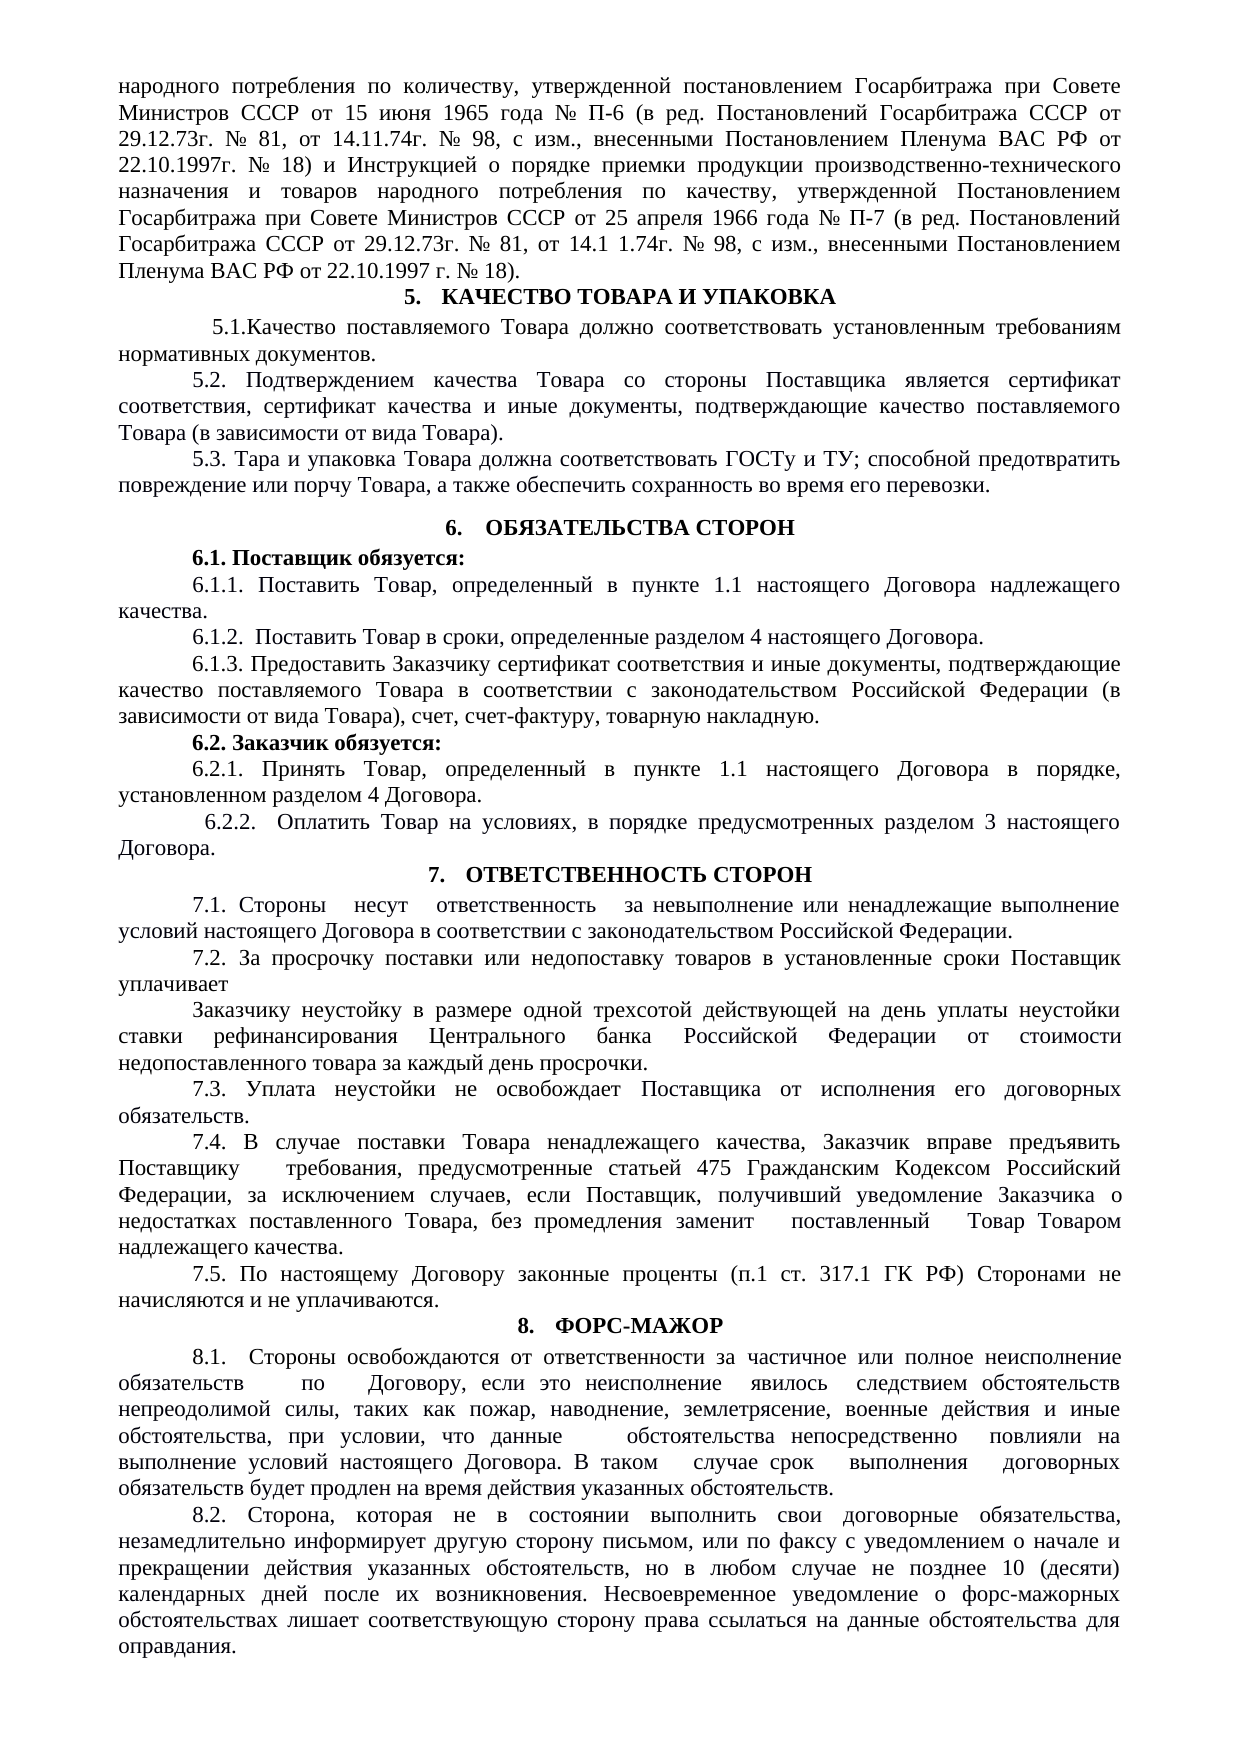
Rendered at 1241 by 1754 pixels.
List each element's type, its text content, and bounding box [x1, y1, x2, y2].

text 8.1. Стороны освобождаются от ответственности за частичное или полное неисполнение обязательств по Договору, если это неисполнение явилось следствием обстоятельств непреодолимой силы, таких как пожар, наводнение, землетрясение, военные действия и иные обстоятельства, при условии, что данные обстоятельства непосредственно повлияли на выполнение условий настоящего Договора. В таком случае срок выполнения договорных обязательств будет продлен на время действия указанных обстоятельств. [118, 1343, 1122, 1501]
text 6.1.2. Поставить Товар в сроки, определенные разделом 4 настоящего Договора. [118, 623, 1122, 650]
list За просрочку поставки или недопоставку товаров в установленные сроки Поставщик уплачивает [118, 943, 1122, 996]
list Стороны несут ответственность за невыполнение или ненадлежащие выполнение условий настоящего Договора в соответствии с законодательством Российской Федерации. [118, 891, 1122, 943]
text 6.1.1. Поставить Товар, определенный в пункте 1.1 настоящего Договора надлежащего качества. [118, 571, 1122, 623]
text 7.4. В случае поставки Товара ненадлежащего качества, Заказчик вправе предъявить Поставщику требования, предусмотренные статьей 475 Гражданским Кодексом Российский Федерации, за исключением случаев, если Поставщик, получивший уведомление Заказчика о недостатках поставленного Товара, без промедления заменит поставленный Товар Товаром надлежащего качества. [118, 1128, 1122, 1260]
text 5.2. Подтверждением качества Товара со стороны Поставщика является сертификат соответствия, сертификат качества и иные документы, подтверждающие качество поставляемого Товара (в зависимости от вида Товара). [118, 366, 1122, 445]
text 7.5. По настоящему Договору законные проценты (п.1 ст. 317.1 ГК РФ) Сторонами не начисляются и не уплачиваются. [118, 1260, 1122, 1312]
text 5.3. Тара и упаковка Товара должна соответствовать ГОСТу и ТУ; способной предотвратить повреждение или порчу Товара, а также обеспечить сохранность во время его перевозки. [118, 445, 1122, 498]
list ФОРС-МАЖОР [118, 1312, 1122, 1339]
text 8.2. Сторона, которая не в состоянии выполнить свои договорные обязательства, незамедлительно информирует другую сторону письмом, или по факсу с уведомлением о начале и прекращении действия указанных обстоятельств, но в любом случае не позднее 10 (десяти) календарных дней после их возникновения. Несвоевременное уведомление о форс-мажорных обстоятельствах лишает соответствующую сторону права ссылаться на данные обстоятельства для оправдания. [118, 1501, 1122, 1659]
list КАЧЕСТВО ТОВАРА И УПАКОВКА [118, 283, 1122, 309]
text 5.1.Качество поставляемого Товара должно соответствовать установленным требованиям нормативных документов. [118, 313, 1122, 366]
text 6.2. Заказчик обязуется: [118, 729, 1122, 755]
text 6.2.2. Оплатить Товар на условиях, в порядке предусмотренных разделом 3 настоящего Договора. [118, 808, 1122, 861]
text 6.1.3. Предоставить Заказчику сертификат соответствия и иные документы, подтверждающие качество поставляемого Товара в соответствии с законодательством Российской Федерации (в зависимости от вида Товара), счет, счет-фактуру, товарную накладную. [118, 650, 1122, 729]
text 6.1. Поставщик обязуется: [118, 544, 1122, 571]
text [118, 72, 1122, 283]
list ОТВЕТСТВЕННОСТЬ СТОРОН [118, 861, 1122, 887]
text 6. ОБЯЗАТЕЛЬСТВА СТОРОН [118, 514, 1122, 541]
text 7.3. Уплата неустойки не освобождает Поставщика от исполнения его договорных обязательств. [118, 1075, 1122, 1128]
text Заказчику неустойку в размере одной трехсотой действующей на день уплаты неустойки ставки рефинансирования Центрального банка Российской Федерации от стоимости недопоставленного товара за каждый день просрочки. [118, 996, 1122, 1075]
text 6.2.1. Принять Товар, определенный в пункте 1.1 настоящего Договора в порядке, установленном разделом 4 Договора. [118, 755, 1122, 808]
